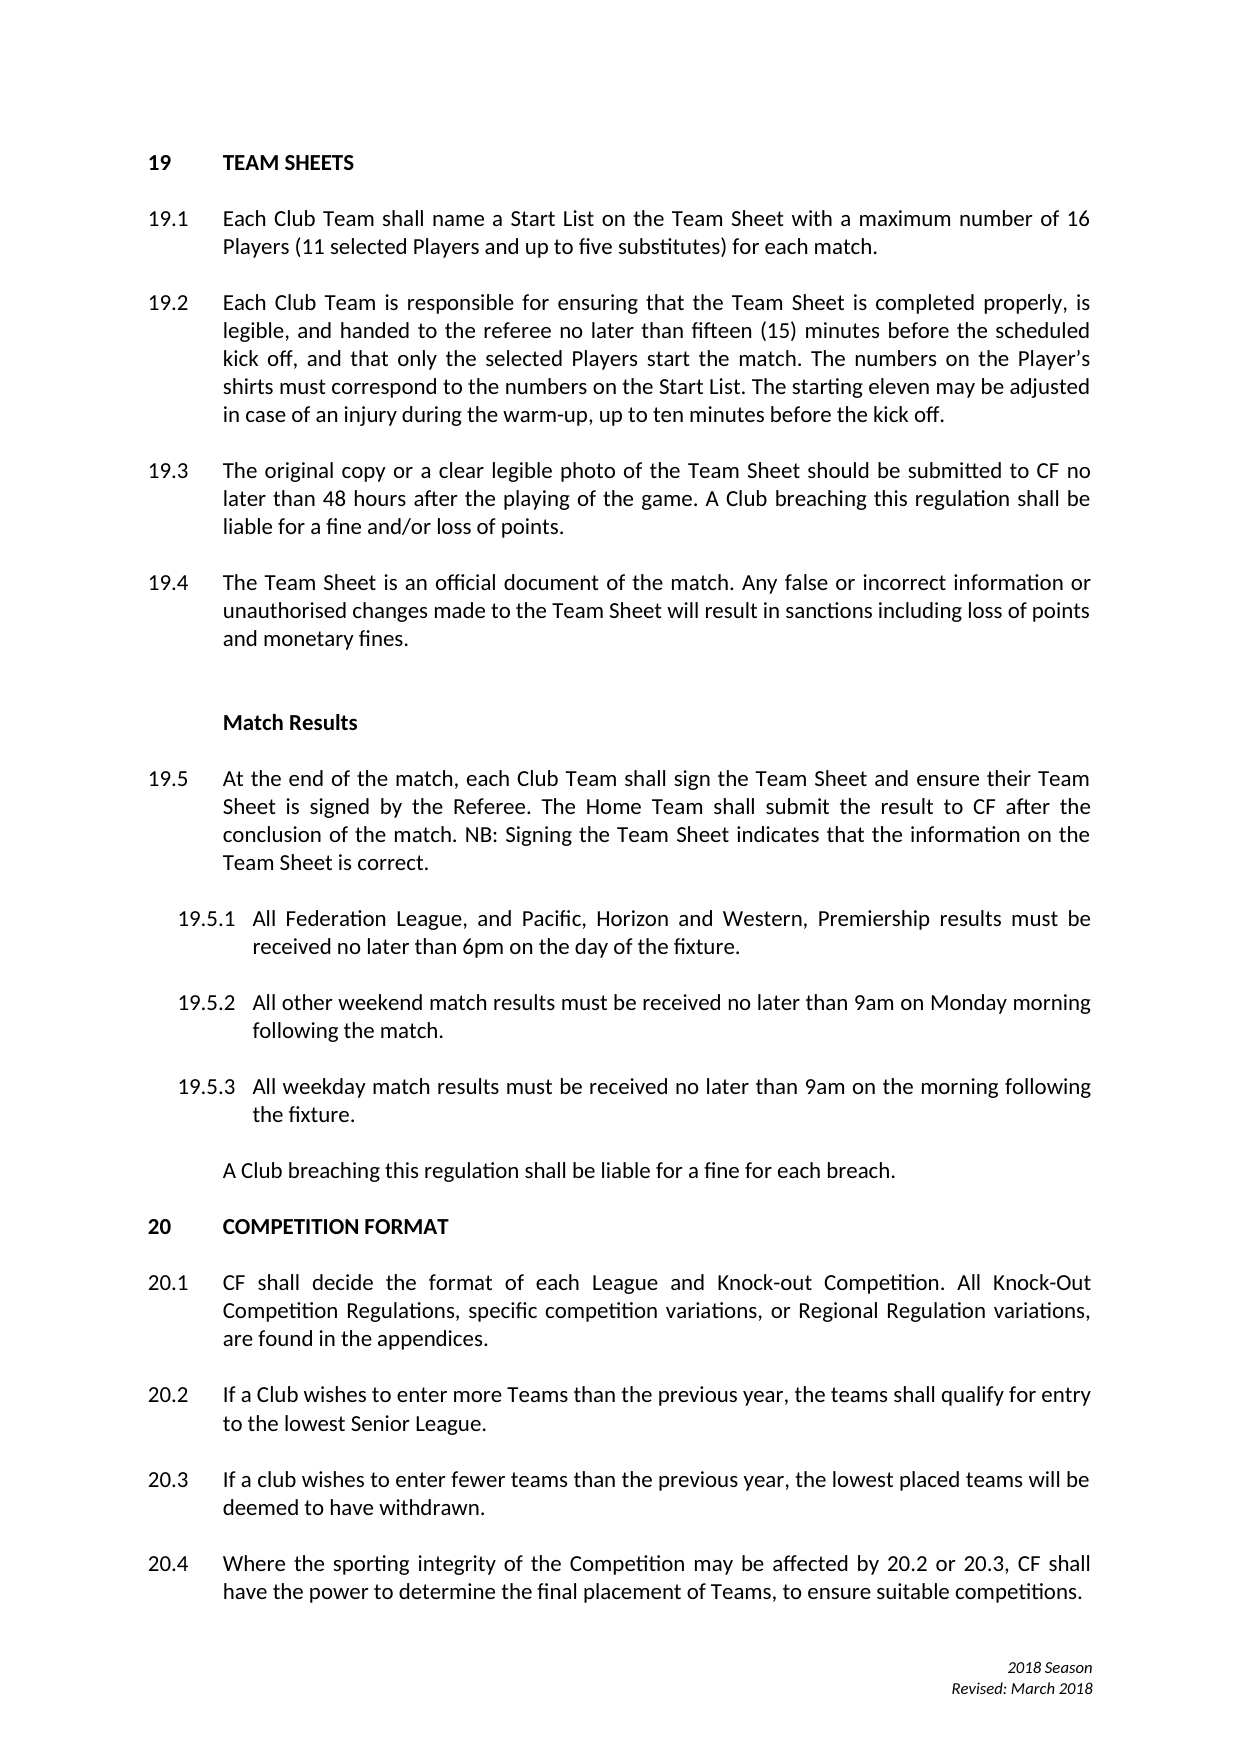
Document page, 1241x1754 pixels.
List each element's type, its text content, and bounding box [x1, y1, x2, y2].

subtitle 19.5.1 All Federation League, and Pacific, Horizon and Western, Premiership results must be received no later than 6pm on the day of the fixture. [177, 904, 1092, 960]
subtitle 19.1 Each Club Team shall name a Start List on the Team Sheet with a maximum number of 16 Players (11 selected Players and up to five substitutes) for each match. [148, 204, 1092, 260]
subtitle CF shall decide the format of each League and Knock-out Competition. All Knock-Out Competition Regulations, specific competition variations, or Regional Regulation variations, are found in the appendices. [148, 1268, 1092, 1353]
subtitle Where the sporting integrity of the Competition may be affected by 20.2 or 20.3, CF shall have the power to determine the final placement of Teams, to ensure suitable competitions. [148, 1549, 1092, 1605]
subtitle 19.5.3 All weekday match results must be received no later than 9am on the morning following the fixture. [177, 1072, 1092, 1128]
subtitle COMPETITION FORMAT [148, 1212, 1092, 1241]
subtitle 19.3 The original copy or a clear legible photo of the Team Sheet should be submitted to CF no later than 48 hours after the playing of the game. A Club breaching this regulation shall be liable for a fine and/or loss of points. [148, 456, 1092, 540]
subtitle If a club wishes to enter fewer teams than the previous year, the lowest placed teams will be deemed to have withdrawn. [148, 1465, 1092, 1521]
subtitle If a Club wishes to enter more Teams than the previous year, the teams shall qualify for entry to the lowest Senior League. [148, 1381, 1092, 1437]
subtitle Match Results [223, 708, 1092, 736]
subtitle 19.2 Each Club Team is responsible for ensuring that the Team Sheet is completed properly, is legible, and handed to the referee no later than fifteen (15) minutes before the scheduled kick off, and that only the selected Players start the match. The numbers on the Player’s shirts must correspond to the numbers on the Start List. The starting eleven may be adjusted in case of an injury during the warm-up, up to ten minutes before the kick off. [148, 288, 1092, 428]
subtitle 19.5.2 All other weekend match results must be received no later than 9am on Monday morning following the match. [177, 988, 1092, 1044]
text 19.4 The Team Sheet is an official document of the match. Any false or incorrect information or unauthorised changes made to the Team Sheet will result in sanctions including loss of points and monetary fines. [148, 568, 1092, 652]
text 19 TEAM SHEETS [148, 148, 1092, 176]
subtitle 19.5 At the end of the match, each Club Team shall sign the Team Sheet and ensure their Team Sheet is signed by the Referee. The Home Team shall submit the result to CF after the conclusion of the match. NB: Signing the Team Sheet indicates that the information on the Team Sheet is correct. [148, 764, 1092, 876]
subtitle A Club breaching this regulation shall be liable for a fine for each breach. [148, 1156, 1092, 1184]
